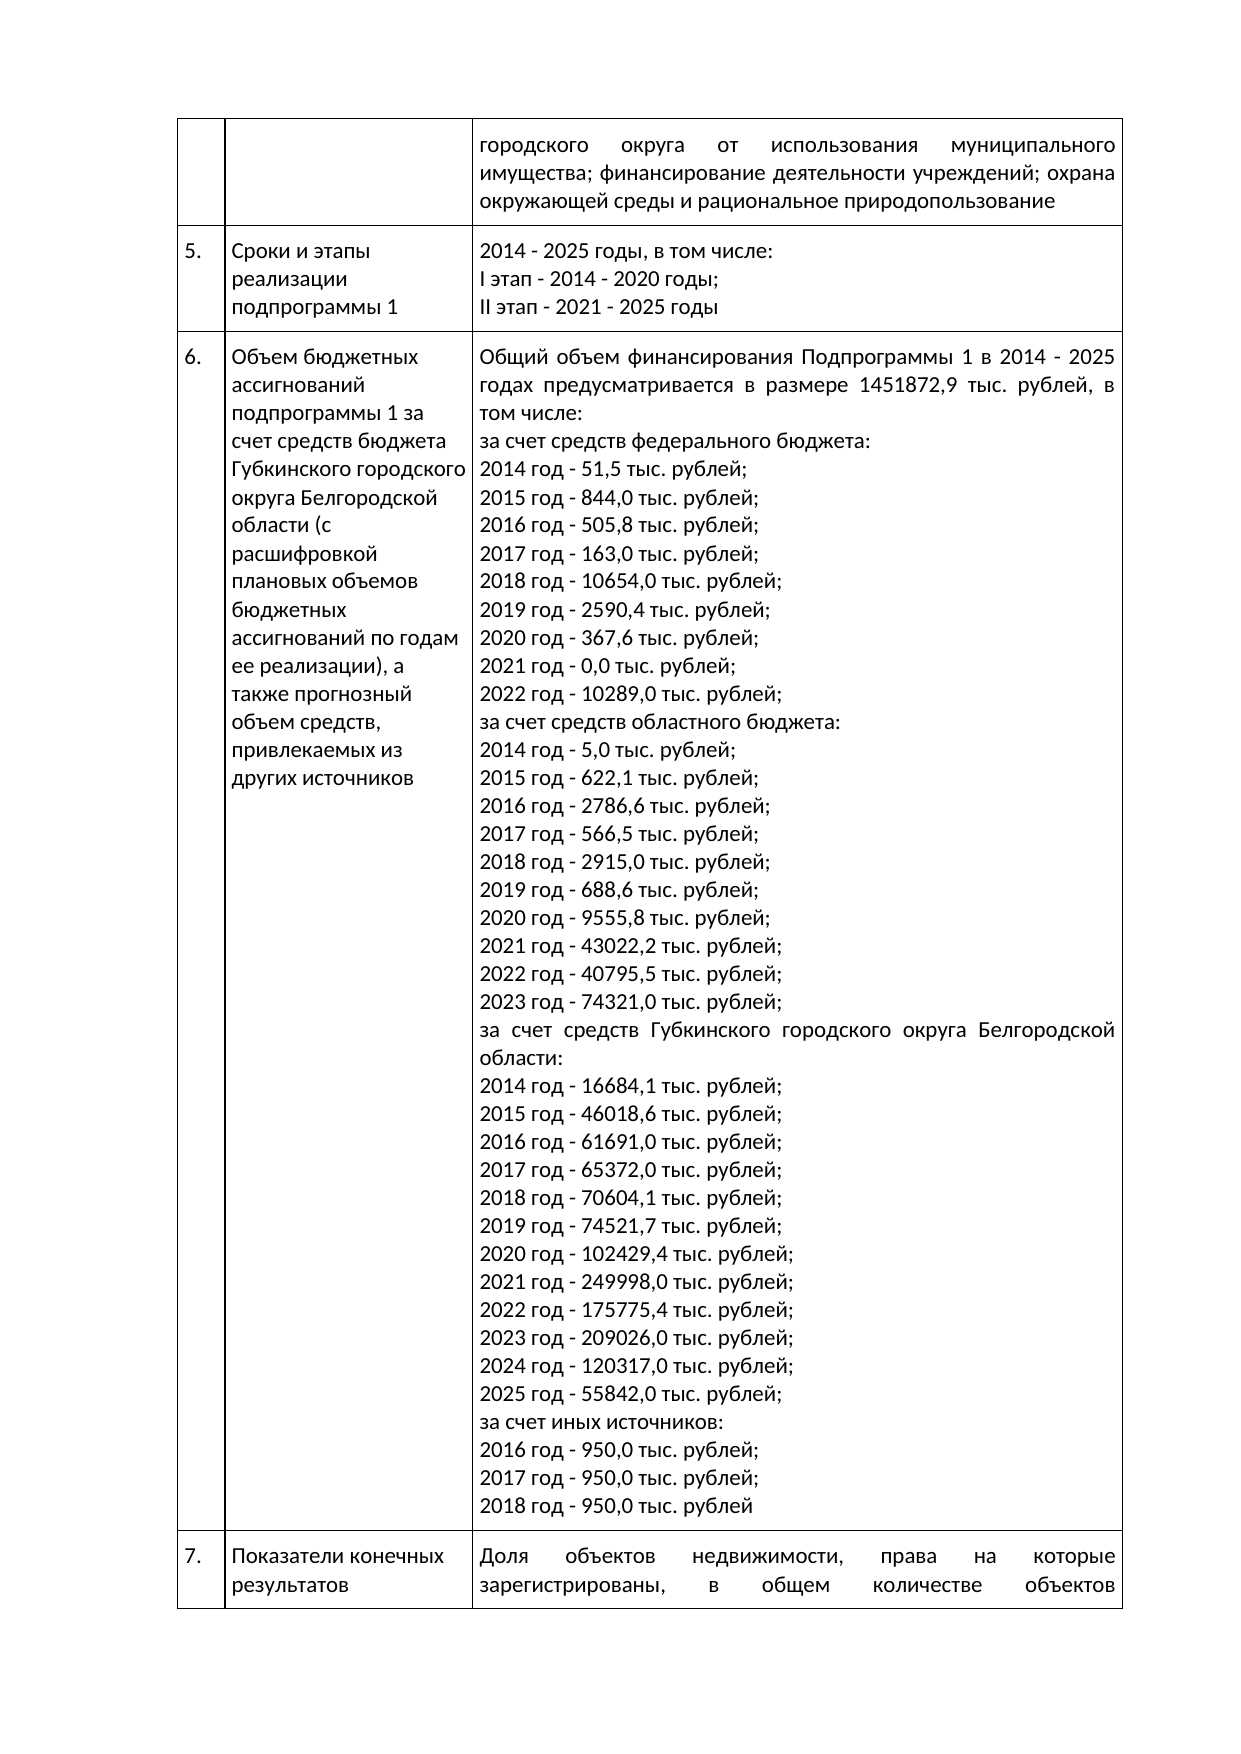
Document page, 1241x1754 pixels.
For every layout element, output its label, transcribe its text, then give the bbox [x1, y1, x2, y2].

table_cell Общий объем финансирования Подпрограммы 1 в 2014 - 2025 годах предусматривается в размере 1451872,9 тыс. рублей, в том числе: за счет средств федерального бюджета: 2014 год - 51,5 тыс. рублей; 2015 год - 844,0 тыс. рублей; 2016 год - 505,8 тыс. рублей; 2017 год - 163,0 тыс. рублей; 2018 год - 10654,0 тыс. рублей; 2019 год - 2590,4 тыс. рублей; 2020 год - 367,6 тыс. рублей; 2021 год - 0,0 тыс. рублей; 2022 год - 10289,0 тыс. рублей; за счет средств областного бюджета: 2014 год - 5,0 тыс. рублей; 2015 год - 622,1 тыс. рублей; 2016 год - 2786,6 тыс. рублей; 2017 год - 566,5 тыс. рублей; 2018 год - 2915,0 тыс. рублей; 2019 год - 688,6 тыс. рублей; 2020 год - 9555,8 тыс. рублей; 2021 год - 43022,2 тыс. рублей; 2022 год - 40795,5 тыс. рублей; 2023 год - 74321,0 тыс. рублей; за счет средств Губкинского городского округа Белгородской области: 2014 год - 16684,1 тыс. рублей; 2015 год - 46018,6 тыс. рублей; 2016 год - 61691,0 тыс. рублей; 2017 год - 65372,0 тыс. рублей; 2018 год - 70604,1 тыс. рублей; 2019 год - 74521,7 тыс. рублей; 2020 год - 102429,4 тыс. рублей; 2021 год - 249998,0 тыс. рублей; 2022 год - 175775,4 тыс. рублей; 2023 год - 209026,0 тыс. рублей; 2024 год - 120317,0 тыс. рублей; 2025 год - 55842,0 тыс. рублей; за счет иных источников: 2016 год - 950,0 тыс. рублей; 2017 год - 950,0 тыс. рублей; 2018 год - 950,0 тыс. рублей [473, 332, 1122, 1530]
table_cell 5. [178, 226, 224, 331]
table_cell Объем бюджетных ассигнований подпрограммы 1 за счет средств бюджета Губкинского городского округа Белгородской области (с расшифровкой плановых объемов бюджетных ассигнований по годам ее реализации), а также прогнозный объем средств, привлекаемых из других источников [226, 332, 472, 1530]
table_cell 2014 - 2025 годы, в том числе: I этап - 2014 - 2020 годы; II этап - 2021 - 2025 годы [473, 226, 1122, 331]
table_cell 4. [178, 119, 224, 224]
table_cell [226, 119, 472, 224]
table_cell Сроки и этапы реализации подпрограммы 1 [226, 226, 472, 331]
table_cell 6. [178, 332, 224, 1530]
table_cell 7. [178, 1531, 224, 1608]
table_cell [226, 1531, 472, 1608]
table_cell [473, 1531, 1122, 1608]
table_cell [473, 119, 1122, 224]
